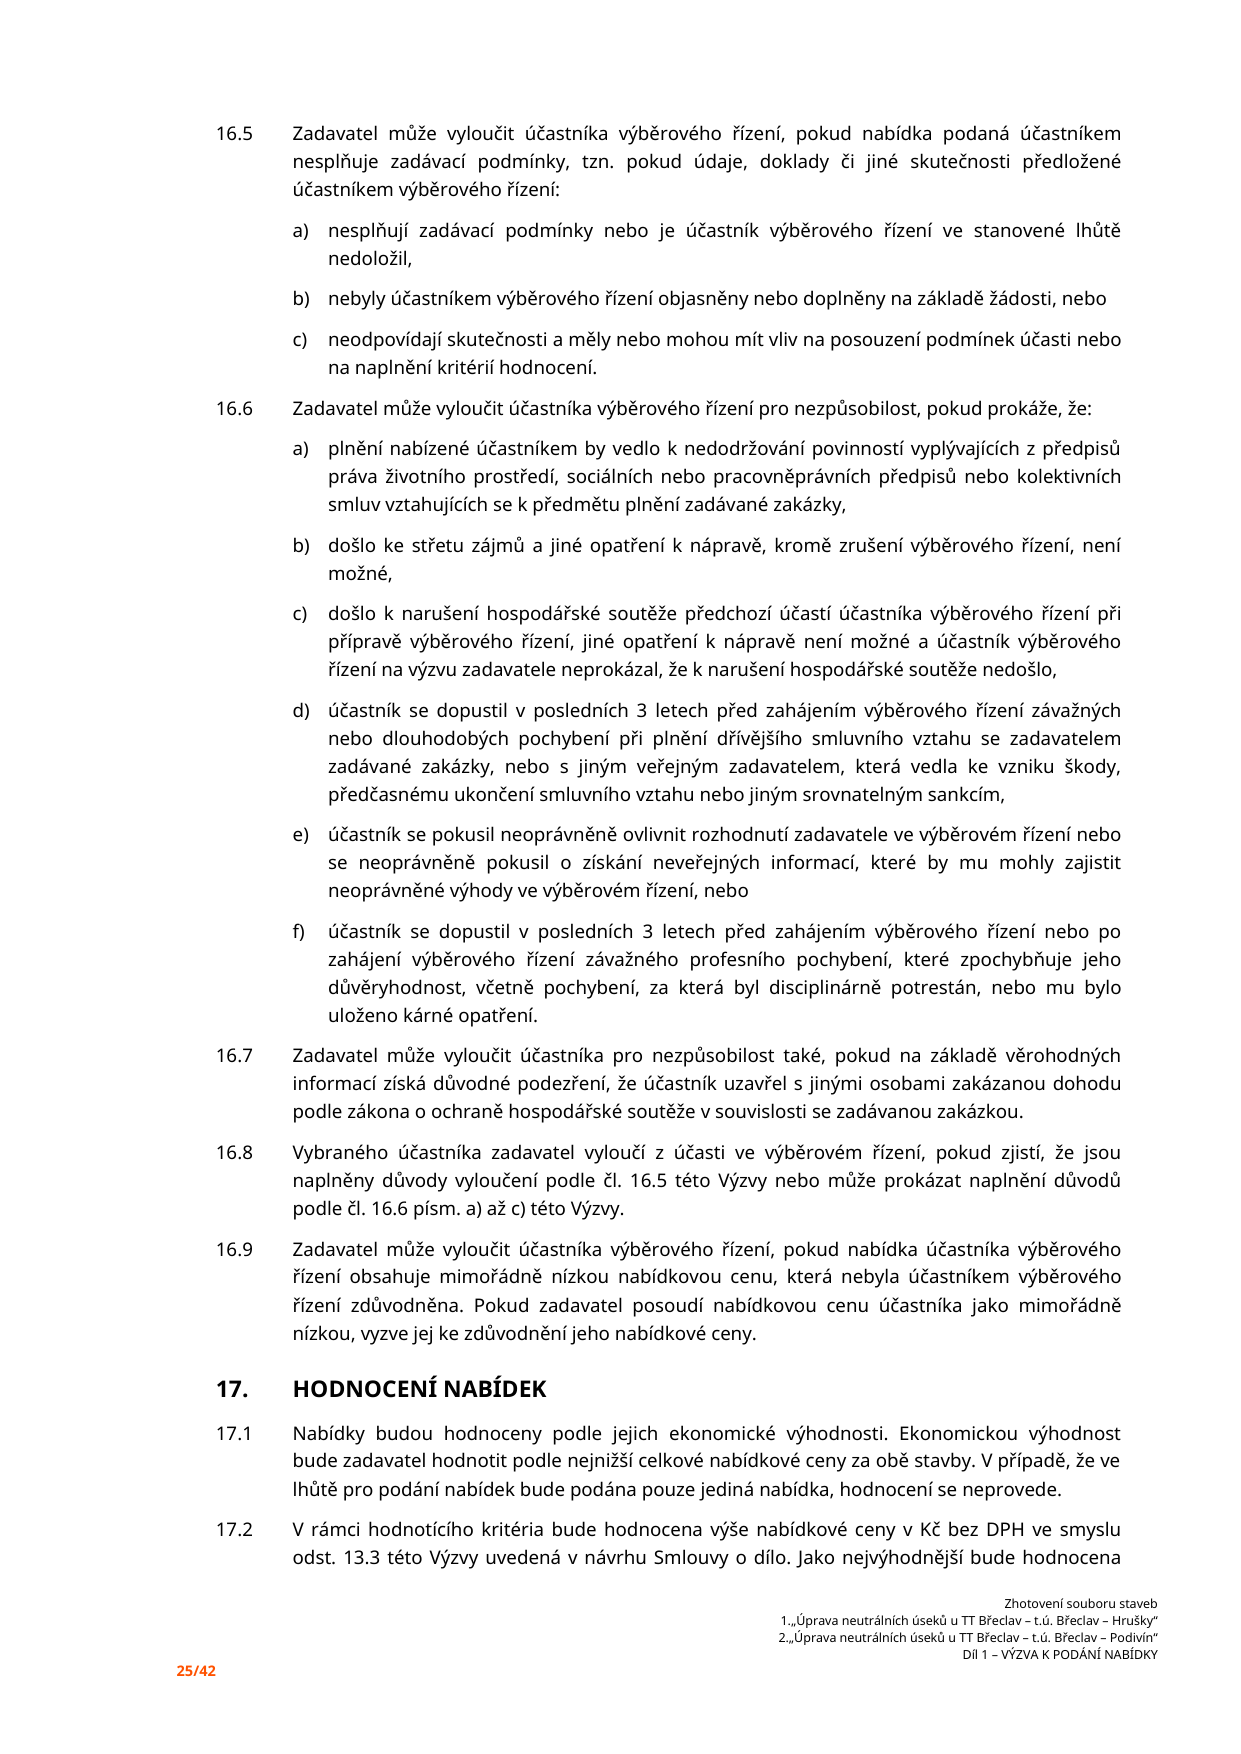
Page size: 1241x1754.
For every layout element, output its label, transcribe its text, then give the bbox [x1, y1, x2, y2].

list nebyly účastníkem výběrového řízení objasněny nebo doplněny na základě žádosti, nebo [292, 286, 1122, 311]
list došlo ke střetu zájmů a jiné opatření k nápravě, kromě zrušení výběrového řízení, není možné, [292, 532, 1122, 585]
list došlo k narušení hospodářské soutěže předchozí účastí účastníka výběrového řízení při přípravě výběrového řízení, jiné opatření k nápravě není možné a účastník výběrového řízení na výzvu zadavatele neprokázal, že k narušení hospodářské soutěže nedošlo, [292, 600, 1122, 682]
text Vybraného účastníka zadavatel vyloučí z účasti ve výběrovém řízení, pokud zjistí, že jsou naplněny důvody vyloučení podle čl. 16.5 této Výzvy nebo může prokázat naplnění důvodů podle čl. 16.6 písm. a) až c) této Výzvy. [216, 1139, 1122, 1221]
text HODNOCENÍ NABÍDEK [216, 1373, 1122, 1404]
text Zadavatel může vyloučit účastníka výběrového řízení, pokud nabídka účastníka výběrového řízení obsahuje mimořádně nízkou nabídkovou cenu, která nebyla účastníkem výběrového řízení zdůvodněna. Pokud zadavatel posoudí nabídkovou cenu účastníka jako mimořádně nízkou, vyzve jej ke zdůvodnění jeho nabídkové ceny. [216, 1236, 1122, 1345]
list účastník se dopustil v posledních 3 letech před zahájením výběrového řízení nebo po zahájení výběrového řízení závažného profesního pochybení, které zpochybňuje jeho důvěryhodnost, včetně pochybení, za která byl disciplinárně potrestán, nebo mu bylo uloženo kárné opatření. [292, 918, 1122, 1028]
text Zadavatel může vyloučit účastníka pro nezpůsobilost také, pokud na základě věrohodných informací získá důvodné podezření, že účastník uzavřel s jinými osobami zakázanou dohodu podle zákona o ochraně hospodářské soutěže v souvislosti se zadávanou zakázkou. [216, 1043, 1122, 1124]
list plnění nabízené účastníkem by vedlo k nedodržování povinností vyplývajících z předpisů práva životního prostředí, sociálních nebo pracovněprávních předpisů nebo kolektivních smluv vztahujících se k předmětu plnění zadávané zakázky, [292, 435, 1122, 517]
list neodpovídají skutečnosti a měly nebo mohou mít vliv na posouzení podmínek účasti nebo na naplnění kritérií hodnocení. [292, 326, 1122, 380]
list účastník se pokusil neoprávněně ovlivnit rozhodnutí zadavatele ve výběrovém řízení nebo se neoprávněně pokusil o získání neveřejných informací, které by mu mohly zajistit neoprávněné výhody ve výběrovém řízení, nebo [292, 822, 1122, 903]
text Nabídky budou hodnoceny podle jejich ekonomické výhodnosti. Ekonomickou výhodnost bude zadavatel hodnotit podle nejnižší celkové nabídkové ceny za obě stavby. V případě, že ve lhůtě pro podání nabídek bude podána pouze jediná nabídka, hodnocení se neprovede. [216, 1420, 1122, 1501]
list účastník se dopustil v posledních 3 letech před zahájením výběrového řízení závažných nebo dlouhodobých pochybení při plnění dřívějšího smluvního vztahu se zadavatelem zadávané zakázky, nebo s jiným veřejným zadavatelem, která vedla ke vzniku škody, předčasnému ukončení smluvního vztahu nebo jiným srovnatelným sankcím, [292, 697, 1122, 807]
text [216, 1516, 1122, 1570]
text Zadavatel může vyloučit účastníka výběrového řízení pro nezpůsobilost, pokud prokáže, že: [216, 395, 1122, 420]
list nesplňují zadávací podmínky nebo je účastník výběrového řízení ve stanovené lhůtě nedoložil, [292, 217, 1122, 271]
text Zadavatel může vyloučit účastníka výběrového řízení, pokud nabídka podaná účastníkem nesplňuje zadávací podmínky, tzn. pokud údaje, doklady či jiné skutečnosti předložené účastníkem výběrového řízení: [216, 121, 1122, 202]
